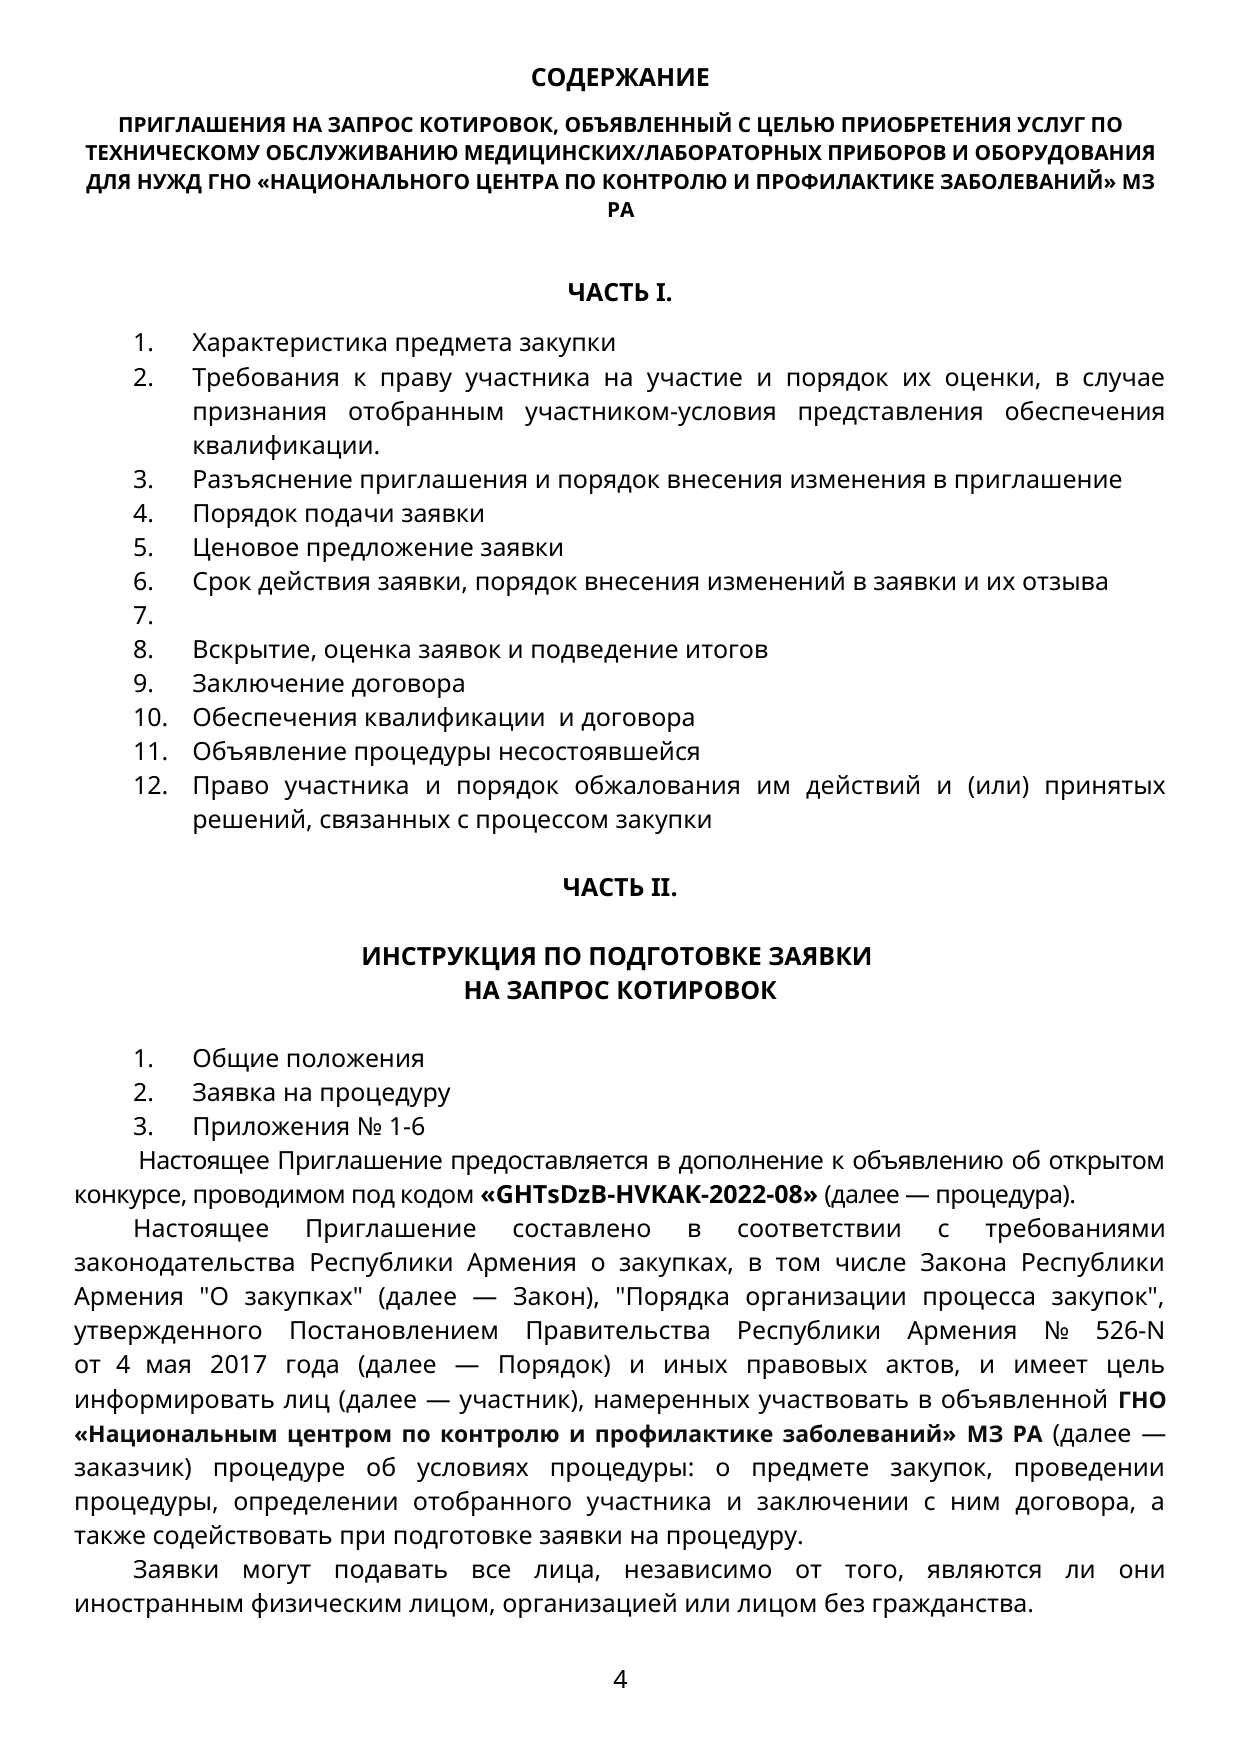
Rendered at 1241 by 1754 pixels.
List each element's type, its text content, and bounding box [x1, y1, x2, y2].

text 2. Требования к праву участника на участие и порядок их оценки, в случае признания отобранным участником-условия представления обеспечения квалификации. [133, 359, 1166, 461]
text 1. Характеристика предмета закупки [133, 325, 1166, 359]
text Заявки могут подавать все лица, независимо от того, являются ли они иностранным физическим лицом, организацией или лицом без гражданства. [74, 1552, 1166, 1620]
text 1. Общие положения [133, 1040, 1166, 1074]
text СОДЕРЖАНИЕ [74, 59, 1166, 93]
text 5. Ценовое предложение заявки [133, 529, 1166, 563]
text 7. [133, 598, 1166, 632]
text Настоящее Приглашение составлено в соответствии с требованиями законодательства Республики Армения о закупках, в том числе Закона Республики Армения "О закупках" (далее — Закон), "Порядка организации процесса закупок", утвержденного Постановлением Правительства Республики Армения № 526-N от 4 мая 2017 года (далее — Порядок) и иных правовых актов, и имеет цель информировать лиц (далее — участник), намеренных участвовать в объявленной ГНО «Национальным центром по контролю и профилактике заболеваний» МЗ РА (далее — заказчик) процедуре об условиях процедуры: о предмете закупок, проведении процедуры, определении отобранного участника и заключении с ним договора, а также содействовать при подготовке заявки на процедуру. [74, 1211, 1166, 1552]
text 9. Заключение договора [133, 666, 1166, 700]
text 3. Разъяснение приглашения и порядок внесения изменения в приглашение [133, 461, 1166, 495]
text 3. Приложения № 1-6 [133, 1108, 1166, 1143]
text ИНСТРУКЦИЯ ПО ПОДГОТОВКЕ ЗАЯВКИ НА ЗАПРОС КОТИРОВОК [74, 938, 1166, 1006]
text 6. Срок действия заявки, порядок внесения изменений в заявки и их отзыва [133, 563, 1166, 598]
text 4. Порядок подачи заявки [133, 495, 1166, 529]
text ЧАСТЬ II. [74, 870, 1166, 904]
text ПРИГЛАШЕНИЯ НА ЗАПРОС КОТИРОВОК, ОБЪЯВЛЕННЫЙ С ЦЕЛЬЮ ПРИОБРЕТЕНИЯ УСЛУГ ПО ТЕХНИЧЕСКОМУ ОБСЛУЖИВАНИЮ МЕДИЦИНСКИХ/ЛАБОРАТОРНЫХ ПРИБОРОВ И ОБОРУДОВАНИЯ ДЛЯ НУЖД ГНО «НАЦИОНАЛЬНОГО ЦЕНТРА ПО КОНТРОЛЮ И ПРОФИЛАКТИКЕ ЗАБОЛЕВАНИЙ» МЗ РА [74, 110, 1167, 224]
text 8. Вскрытие, оценка заявок и подведение итогов [133, 632, 1166, 666]
text Настоящее Приглашение предоставляется в дополнение к объявлению об открытом конкурсе, проводимом под кодом «GHTsDzB-HVKAK-2022-08» (далее — процедура). [15, 1143, 1166, 1211]
text 11. Объявление процедуры несостоявшейся [133, 734, 1166, 768]
text ЧАСТЬ I. [74, 274, 1166, 308]
text 10. Обеспечения квалификации и договора [133, 700, 1166, 734]
text 12. Право участника и порядок обжалования им действий и (или) принятых решений, связанных с процессом закупки [133, 768, 1166, 836]
text 2. Заявка на процедуру [133, 1074, 1166, 1108]
